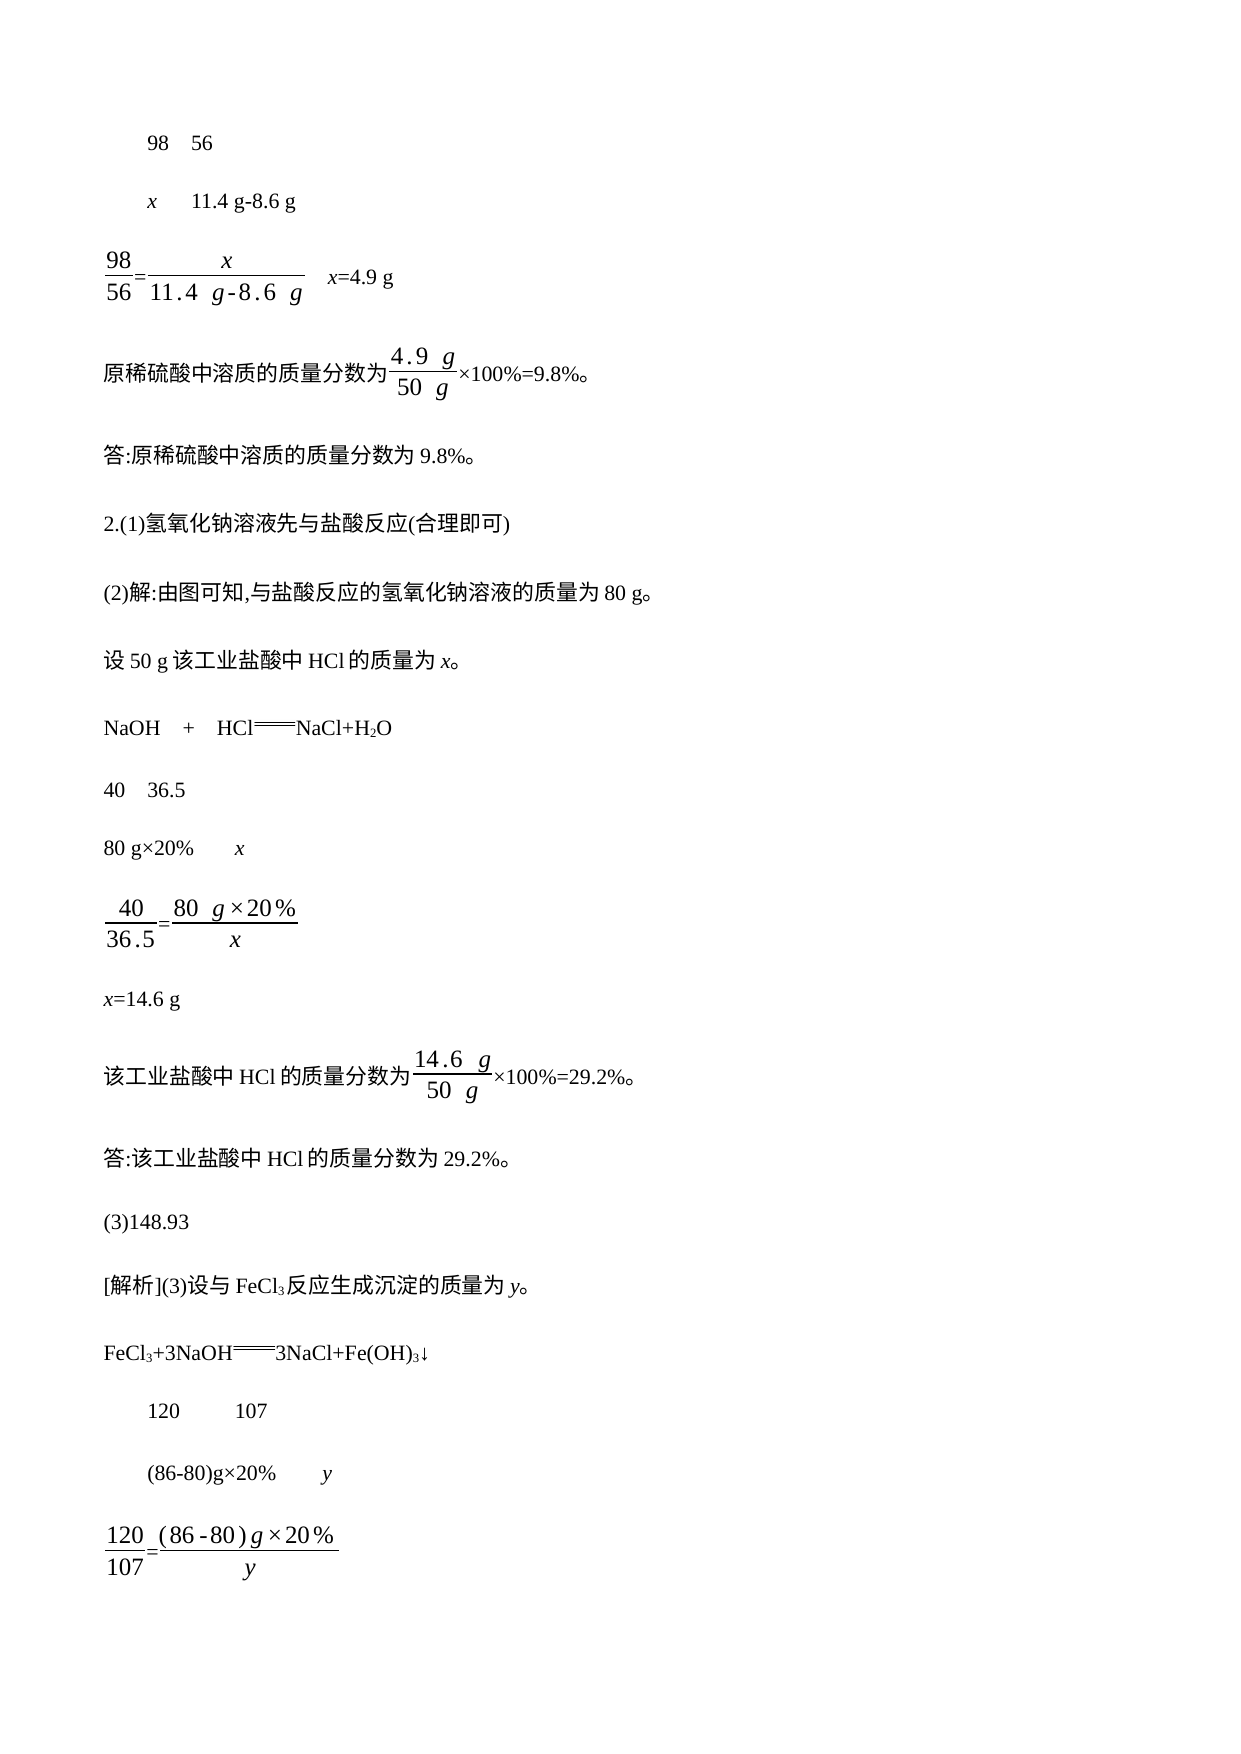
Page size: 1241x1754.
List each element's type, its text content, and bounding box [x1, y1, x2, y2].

text x=14.6 g [103, 986, 1137, 1012]
text FeCl3+3NaOH3NaCl+Fe(OH)3↓ [103, 1336, 1137, 1365]
text [解析](3)设与FeCl3反应生成沉淀的质量为y。 [103, 1268, 1137, 1299]
text 2.(1)氢氧化钠溶液先与盐酸反应(合理即可) [103, 506, 1137, 538]
picture [232, 1336, 275, 1360]
text 答:该工业盐酸中HCl的质量分数为29.2%。 [103, 1141, 1137, 1172]
text = [103, 1522, 1137, 1581]
text 原稀硫酸中溶质的质量分数为×100%=9.8%。 [103, 342, 1137, 401]
text (3)148.93 [103, 1209, 1137, 1234]
text 80 g×20% x [103, 835, 1137, 861]
text 设50 g该工业盐酸中HCl的质量为x。 [103, 643, 1137, 675]
text = [103, 894, 1137, 953]
text 98 56 [103, 129, 1137, 155]
text (86-80)g×20% y [103, 1460, 1137, 1485]
text NaOH + HClNaCl+H2O [103, 711, 1137, 740]
picture [253, 711, 296, 736]
text 该工业盐酸中HCl的质量分数为×100%=29.2%。 [103, 1045, 1137, 1104]
text 答:原稀硫酸中溶质的质量分数为9.8%。 [103, 438, 1137, 470]
text 40 36.5 [103, 777, 1137, 802]
text (2)解:由图可知,与盐酸反应的氢氧化钠溶液的质量为80 g。 [103, 575, 1137, 606]
text x 11.4 g-8.6 g [103, 188, 1137, 213]
text 120 107 [103, 1398, 1137, 1423]
text = x=4.9 g [103, 247, 1137, 306]
